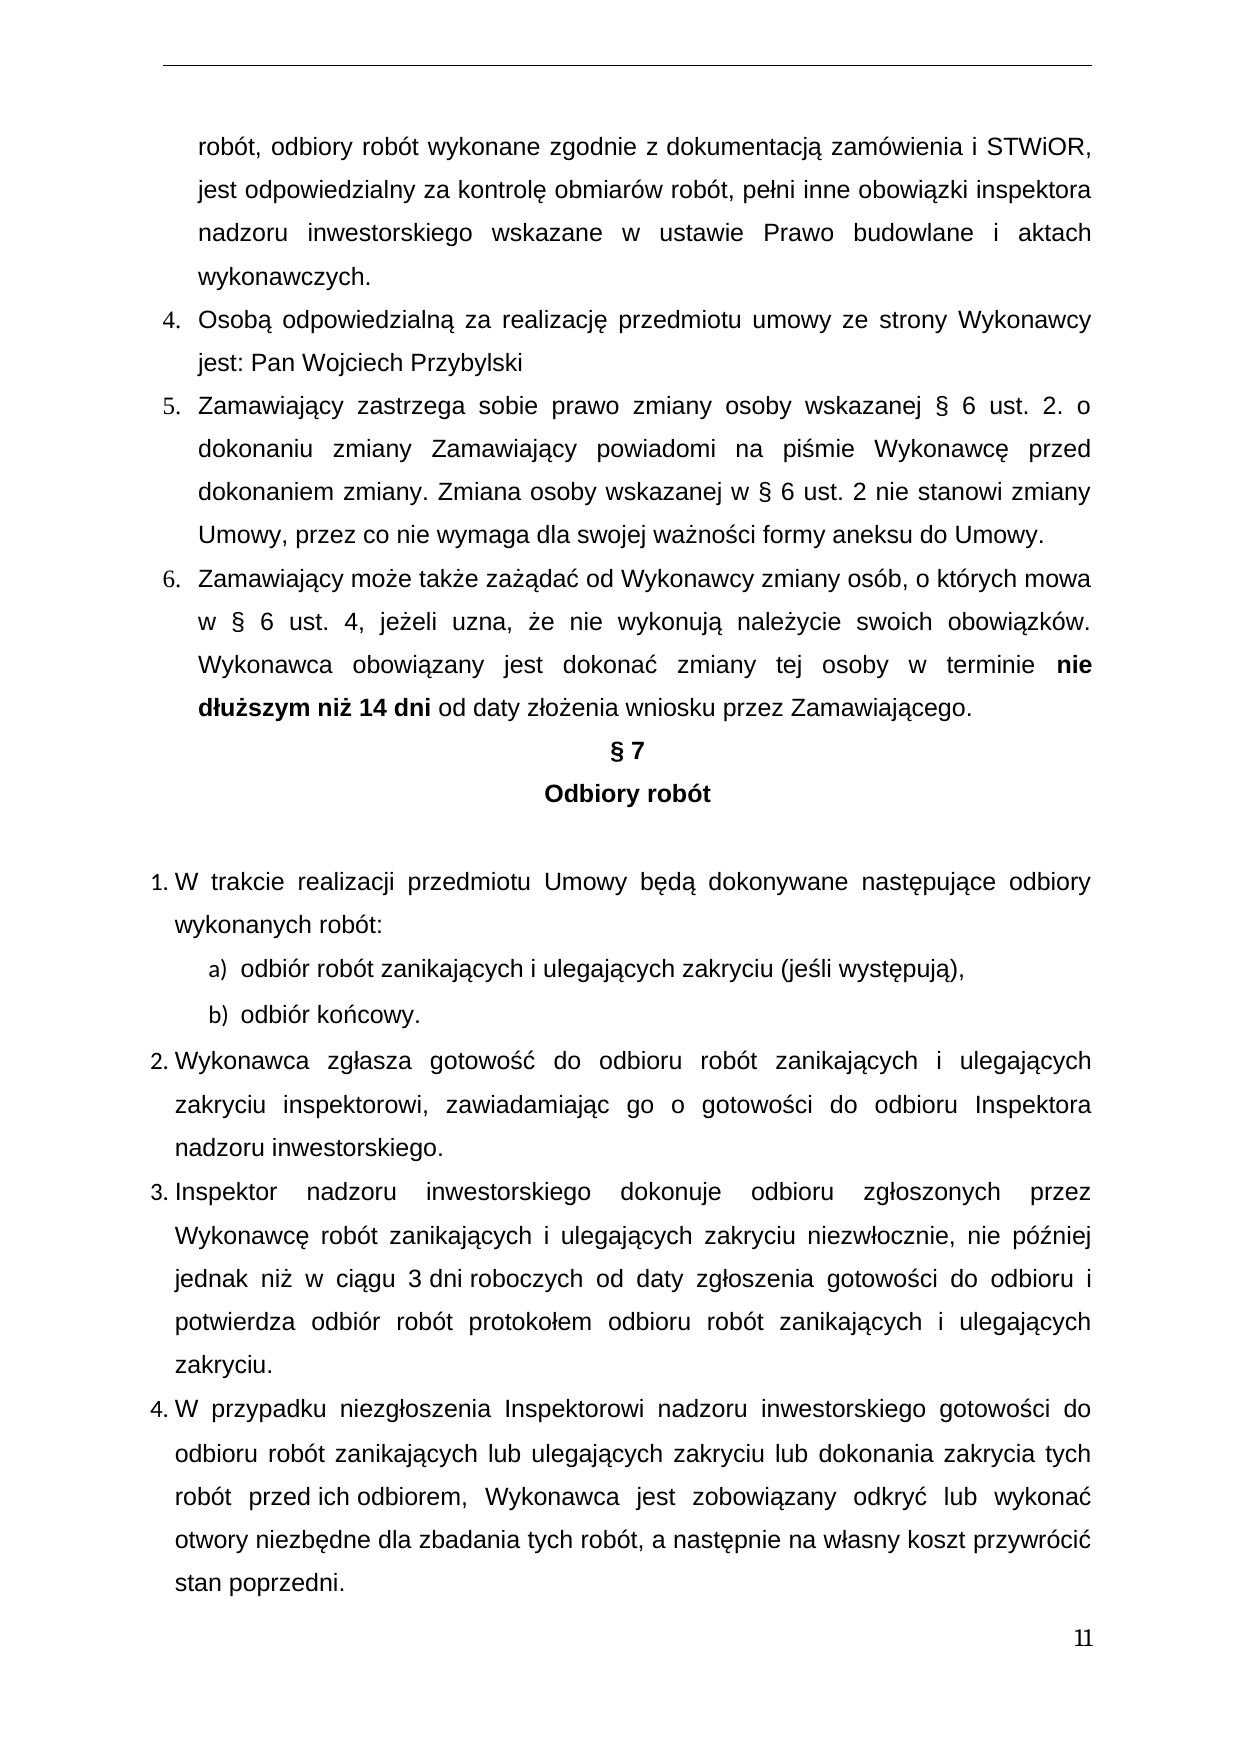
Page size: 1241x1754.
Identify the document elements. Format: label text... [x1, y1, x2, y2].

list Wykonawca zgłasza gotowość do odbioru robót zanikających i ulegających zakryciu inspektorowi, zawiadamiając go o gotowości do odbioru Inspektora nadzoru inwestorskiego. [150, 1045, 1092, 1162]
list W trakcie realizacji przedmiotu Umowy będą dokonywane następujące odbiory wykonanych robót: [150, 866, 1092, 939]
list Inspektor nadzoru inwestorskiego dokonuje odbioru zgłoszonych przez Wykonawcę robót zanikających i ulegających zakryciu niezwłocznie, nie później jednak niż w ciągu 3 dni roboczych od daty zgłoszenia gotowości do odbioru i potwierdza odbiór robót protokołem odbioru robót zanikających i ulegających zakryciu. [150, 1176, 1092, 1379]
text Odbiory robót [162, 779, 1092, 808]
list Osobą odpowiedzialną za realizację przedmiotu umowy ze strony Wykonawcy jest: Pan Wojciech Przybylski [162, 305, 1092, 377]
list odbiór robót zanikających i ulegających zakryciu (jeśli występują), [208, 954, 1092, 984]
list Zamawiający zastrzega sobie prawo zmiany osoby wskazanej § 6 ust. 2. o dokonaniu zmiany Zamawiający powiadomi na piśmie Wykonawcę przed dokonaniem zmiany. Zmiana osoby wskazanej w § 6 ust. 2 nie stanowi zmiany Umowy, przez co nie wymaga dla swojej ważności formy aneksu do Umowy. [162, 391, 1092, 549]
list W przypadku niezgłoszenia Inspektorowi nadzoru inwestorskiego gotowości do odbioru robót zanikających lub ulegających zakryciu lub dokonania zakrycia tych robót przed ich odbiorem, Wykonawca jest zobowiązany odkryć lub wykonać otwory niezbędne dla zbadania tych robót, a następnie na własny koszt przywrócić stan poprzedni. [150, 1394, 1092, 1597]
list Zamawiający może także zażądać od Wykonawcy zmiany osób, o których mowa w § 6 ust. 4, jeżeli uzna, że nie wykonują należycie swoich obowiązków. Wykonawca obowiązany jest dokonać zmiany tej osoby w terminie nie dłuższym niż 14 dni od daty złożenia wniosku przez Zamawiającego. [162, 564, 1092, 722]
text § 7 [162, 736, 1092, 765]
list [162, 132, 1092, 290]
list odbiór końcowy. [208, 999, 1092, 1030]
